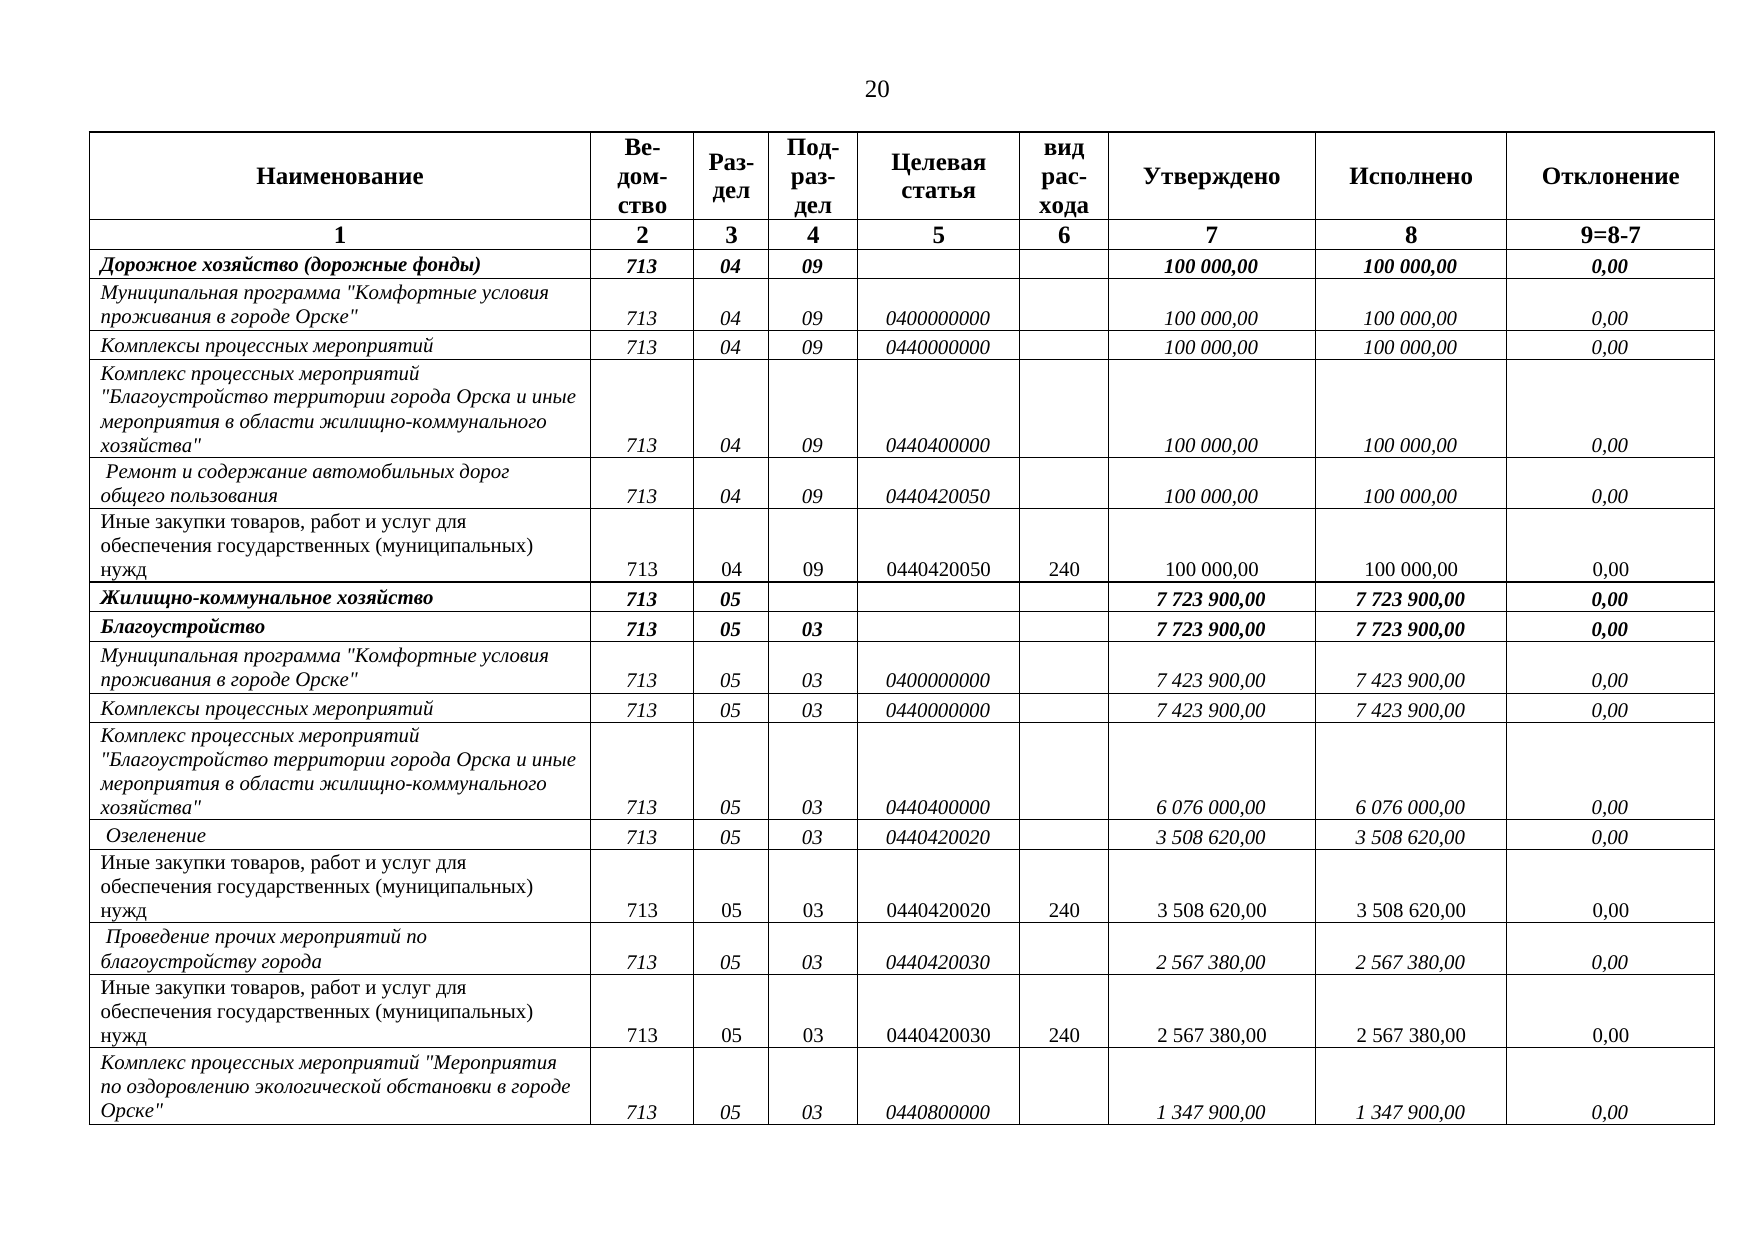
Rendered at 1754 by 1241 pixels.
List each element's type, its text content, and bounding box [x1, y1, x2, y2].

table_cell 7 723 900,00 [1316, 583, 1506, 611]
table_header Утверждено [1109, 133, 1315, 219]
table_cell 2 567 380,00 [1109, 923, 1315, 974]
table_cell 03 [769, 975, 857, 1047]
table_cell 05 [694, 1048, 768, 1124]
table_cell 04 [694, 250, 768, 278]
table_cell 0440420020 [858, 820, 1019, 849]
table_cell 03 [769, 723, 857, 819]
table_cell 7 [1109, 220, 1315, 248]
table_cell 9=8-7 [1507, 220, 1714, 248]
table_cell 100 000,00 [1109, 331, 1315, 359]
table_cell 04 [694, 360, 768, 457]
table_cell 6 [1020, 220, 1108, 248]
table_cell 0440000000 [858, 331, 1019, 359]
table_cell 0,00 [1507, 612, 1714, 641]
table_cell 05 [694, 583, 768, 611]
table_cell 0400000000 [858, 642, 1019, 692]
table_cell Иные закупки товаров, работ и услуг для обеспечения государственных (муниципальных) нужд [90, 509, 590, 581]
table_cell 1 347 900,00 [1109, 1048, 1315, 1124]
table_cell Иные закупки товаров, работ и услуг для обеспечения государственных (муниципальных) нужд [90, 850, 590, 922]
table_cell 05 [694, 694, 768, 722]
table_cell 100 000,00 [1109, 458, 1315, 508]
table_cell 713 [591, 612, 693, 641]
table_cell 0,00 [1507, 975, 1714, 1047]
table_cell 100 000,00 [1316, 360, 1506, 457]
table_cell 0,00 [1507, 723, 1714, 819]
table_cell 03 [769, 694, 857, 722]
table_cell Комплексы процессных мероприятий [90, 331, 590, 359]
table_cell 04 [694, 458, 768, 508]
table_cell Благоустройство [90, 612, 590, 641]
table_cell [858, 583, 1019, 611]
table_cell 09 [769, 331, 857, 359]
table_cell 100 000,00 [1316, 458, 1506, 508]
table_header Целевая статья [858, 133, 1019, 219]
table_cell 2 567 380,00 [1316, 975, 1506, 1047]
table_cell 713 [591, 279, 693, 330]
table_cell 05 [694, 850, 768, 922]
table_cell 100 000,00 [1109, 279, 1315, 330]
table_cell 04 [694, 279, 768, 330]
table_cell [1020, 612, 1108, 641]
table_cell 100 000,00 [1316, 331, 1506, 359]
table_cell 100 000,00 [1316, 509, 1506, 581]
table_cell 05 [694, 923, 768, 974]
table_cell 100 000,00 [1109, 509, 1315, 581]
table_cell Комплексы процессных мероприятий [90, 694, 590, 722]
table_cell Ремонт и содержание автомобильных дорог общего пользования [90, 458, 590, 508]
table_cell 09 [769, 458, 857, 508]
table_cell [858, 612, 1019, 641]
table_cell 3 508 620,00 [1109, 820, 1315, 849]
table_cell Проведение прочих мероприятий по благоустройству города [90, 923, 590, 974]
table_cell 0440420030 [858, 975, 1019, 1047]
table_cell 0,00 [1507, 331, 1714, 359]
table_cell 3 508 620,00 [1316, 850, 1506, 922]
table_cell [1020, 279, 1108, 330]
table_cell Муниципальная программа "Комфортные условия проживания в городе Орске" [90, 279, 590, 330]
table_cell 0440000000 [858, 694, 1019, 722]
table_cell [858, 250, 1019, 278]
table_header Исполнено [1316, 133, 1506, 219]
table_cell 0400000000 [858, 279, 1019, 330]
table_cell 05 [694, 820, 768, 849]
table_cell 7 423 900,00 [1316, 642, 1506, 692]
table_cell 09 [769, 360, 857, 457]
table_header Под- раз- дел [769, 133, 857, 219]
table_cell 713 [591, 694, 693, 722]
table_cell 7 423 900,00 [1109, 642, 1315, 692]
table_cell Комплекс процессных мероприятий "Благоустройство территории города Орска и иные мероприятия в области жилищно-коммунального хозяйства" [90, 723, 590, 819]
table_cell 0,00 [1507, 360, 1714, 457]
table_cell 7 723 900,00 [1316, 612, 1506, 641]
table_cell [1020, 923, 1108, 974]
table_cell 0,00 [1507, 850, 1714, 922]
table_cell [1020, 458, 1108, 508]
table_cell 100 000,00 [1109, 360, 1315, 457]
table_cell 713 [591, 723, 693, 819]
table_cell 0,00 [1507, 509, 1714, 581]
table_cell 713 [591, 923, 693, 974]
table_cell 713 [591, 820, 693, 849]
table_cell 713 [591, 1048, 693, 1124]
table_cell 100 000,00 [1109, 250, 1315, 278]
table_cell 03 [769, 1048, 857, 1124]
table_cell 0,00 [1507, 642, 1714, 692]
table_cell 0,00 [1507, 279, 1714, 330]
table_cell 05 [694, 975, 768, 1047]
table_header Наименование [90, 133, 590, 219]
table_header вид рас-хода [1020, 133, 1108, 219]
table_cell 0440420030 [858, 923, 1019, 974]
table_cell 03 [769, 642, 857, 692]
table_cell 713 [591, 458, 693, 508]
table_cell Иные закупки товаров, работ и услуг для обеспечения государственных (муниципальных) нужд [90, 975, 590, 1047]
table_cell 2 567 380,00 [1316, 923, 1506, 974]
table_cell 100 000,00 [1316, 279, 1506, 330]
table_cell [1020, 723, 1108, 819]
table_cell 8 [1316, 220, 1506, 248]
table_cell 0440420050 [858, 458, 1019, 508]
table_cell 04 [694, 331, 768, 359]
table_cell 713 [591, 975, 693, 1047]
table_header Ве- дом-ство [591, 133, 693, 219]
table_cell 240 [1020, 975, 1108, 1047]
table_cell Жилищно-коммунальное хозяйство [90, 583, 590, 611]
table_cell 3 508 620,00 [1316, 820, 1506, 849]
table_cell 5 [858, 220, 1019, 248]
table_cell 713 [591, 642, 693, 692]
table_cell 09 [769, 509, 857, 581]
table_cell 713 [591, 850, 693, 922]
table_cell 7 723 900,00 [1109, 583, 1315, 611]
table_cell [769, 583, 857, 611]
table_cell 7 423 900,00 [1109, 694, 1315, 722]
table_cell 03 [769, 850, 857, 922]
table_header Раз-дел [694, 133, 768, 219]
table_cell Дорожное хозяйство (дорожные фонды) [90, 250, 590, 278]
table_cell 100 000,00 [1316, 250, 1506, 278]
table_cell 1 347 900,00 [1316, 1048, 1506, 1124]
table_cell 0,00 [1507, 923, 1714, 974]
table_cell Комплекс процессных мероприятий "Мероприятия по оздоровлению экологической обстановки в городе Орске" [90, 1048, 590, 1124]
table_cell 713 [591, 583, 693, 611]
table_cell 0,00 [1507, 583, 1714, 611]
table_cell [1020, 1048, 1108, 1124]
table_cell 1 [90, 220, 590, 248]
table_cell 0440400000 [858, 723, 1019, 819]
table_cell 713 [591, 360, 693, 457]
table_cell 3 508 620,00 [1109, 850, 1315, 922]
table_cell 713 [591, 509, 693, 581]
table_cell [1020, 694, 1108, 722]
table_cell 09 [769, 250, 857, 278]
table_cell 0440420020 [858, 850, 1019, 922]
table_cell 2 [591, 220, 693, 248]
table_cell [1020, 820, 1108, 849]
table_cell [1020, 583, 1108, 611]
table_cell 09 [769, 279, 857, 330]
table_cell Комплекс процессных мероприятий "Благоустройство территории города Орска и иные мероприятия в области жилищно-коммунального хозяйства" [90, 360, 590, 457]
table_cell 240 [1020, 850, 1108, 922]
table_cell [1020, 331, 1108, 359]
table_cell 713 [591, 250, 693, 278]
table_cell 3 [694, 220, 768, 248]
table_cell 6 076 000,00 [1316, 723, 1506, 819]
table_cell Муниципальная программа "Комфортные условия проживания в городе Орске" [90, 642, 590, 692]
table_cell 04 [694, 509, 768, 581]
table_cell 7 423 900,00 [1316, 694, 1506, 722]
table_cell 6 076 000,00 [1109, 723, 1315, 819]
table_cell 7 723 900,00 [1109, 612, 1315, 641]
table_cell 0,00 [1507, 458, 1714, 508]
table_cell 713 [591, 331, 693, 359]
table_cell 0440420050 [858, 509, 1019, 581]
table_cell 03 [769, 923, 857, 974]
table_cell 0,00 [1507, 820, 1714, 849]
table_cell 03 [769, 820, 857, 849]
table_cell 05 [694, 642, 768, 692]
table_cell Озеленение [90, 820, 590, 849]
table_cell 2 567 380,00 [1109, 975, 1315, 1047]
table_header Отклонение [1507, 133, 1714, 219]
table_cell 0,00 [1507, 694, 1714, 722]
table_cell 4 [769, 220, 857, 248]
table_cell 05 [694, 723, 768, 819]
table_cell [1020, 642, 1108, 692]
table_cell 0,00 [1507, 1048, 1714, 1124]
table_cell 0,00 [1507, 250, 1714, 278]
table_cell 0440400000 [858, 360, 1019, 457]
table_cell 240 [1020, 509, 1108, 581]
table_cell [1020, 360, 1108, 457]
table_cell [1020, 250, 1108, 278]
table_cell 05 [694, 612, 768, 641]
table_cell 0440800000 [858, 1048, 1019, 1124]
table_cell 03 [769, 612, 857, 641]
